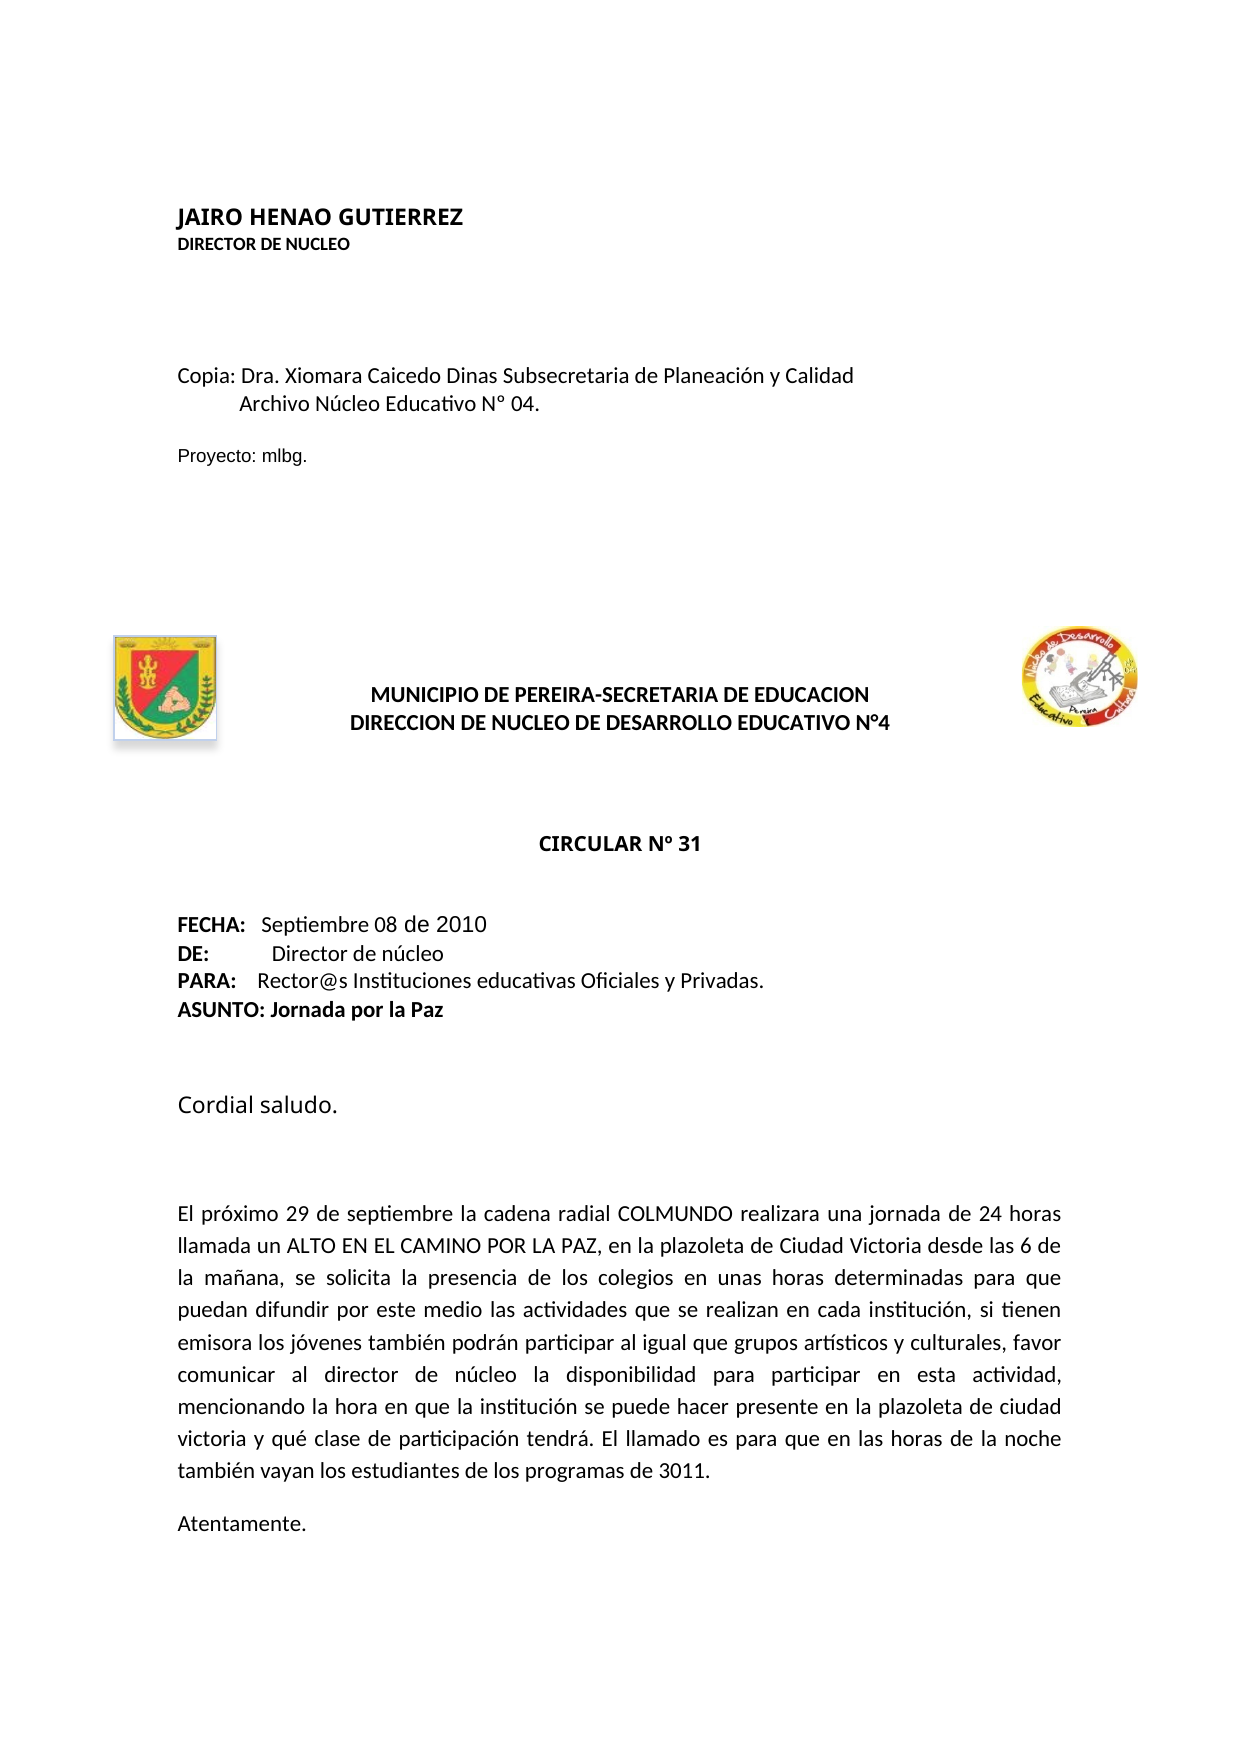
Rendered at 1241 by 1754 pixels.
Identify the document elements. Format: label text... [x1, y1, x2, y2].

text CIRCULAR Nº 31 [177, 829, 1063, 858]
text FECHA: Septiembre 08 de 2010 [177, 911, 1063, 939]
picture [1021, 626, 1138, 727]
text Atentamente. [177, 1509, 1063, 1537]
text JAIRO HENAO GUTIERREZ [177, 201, 1063, 232]
text DIRECCION DE NUCLEO DE DESARROLLO EDUCATIVO N°4 [177, 708, 1063, 736]
text ASUNTO: Jornada por la Paz [177, 995, 1063, 1023]
text Proyecto: mlbg. [177, 445, 1063, 466]
text El próximo 29 de septiembre la cadena radial COLMUNDO realizara una jornada de 24 horas llamada un ALTO EN EL CAMINO POR LA PAZ, en la plazoleta de Ciudad Victoria desde las 6 de la mañana, se solicita la presencia de los colegios en unas horas determinadas para que puedan difundir por este medio las actividades que se realizan en cada institución, si tienen emisora los jóvenes también podrán participar al igual que grupos artísticos y culturales, favor comunicar al director de núcleo la disponibilidad para participar en esta actividad, mencionando la hora en que la institución se puede hacer presente en la plazoleta de ciudad victoria y qué clase de participación tendrá. El llamado es para que en las horas de la noche también vayan los estudiantes de los programas de 3011. [177, 1199, 1063, 1484]
text Cordial saludo. [177, 1089, 1063, 1120]
text PARA: Rector@s Instituciones educativas Oficiales y Privadas. [177, 967, 1063, 995]
text Copia: Dra. Xiomara Caicedo Dinas Subsecretaria de Planeación y Calidad [177, 361, 1063, 389]
text DIRECTOR DE NUCLEO [177, 232, 1063, 255]
text MUNICIPIO DE PEREIRA-SECRETARIA DE EDUCACION [177, 680, 1063, 708]
text Archivo Núcleo Educativo Nº 04. [177, 389, 1063, 417]
text DE: Director de núcleo [177, 939, 1063, 967]
